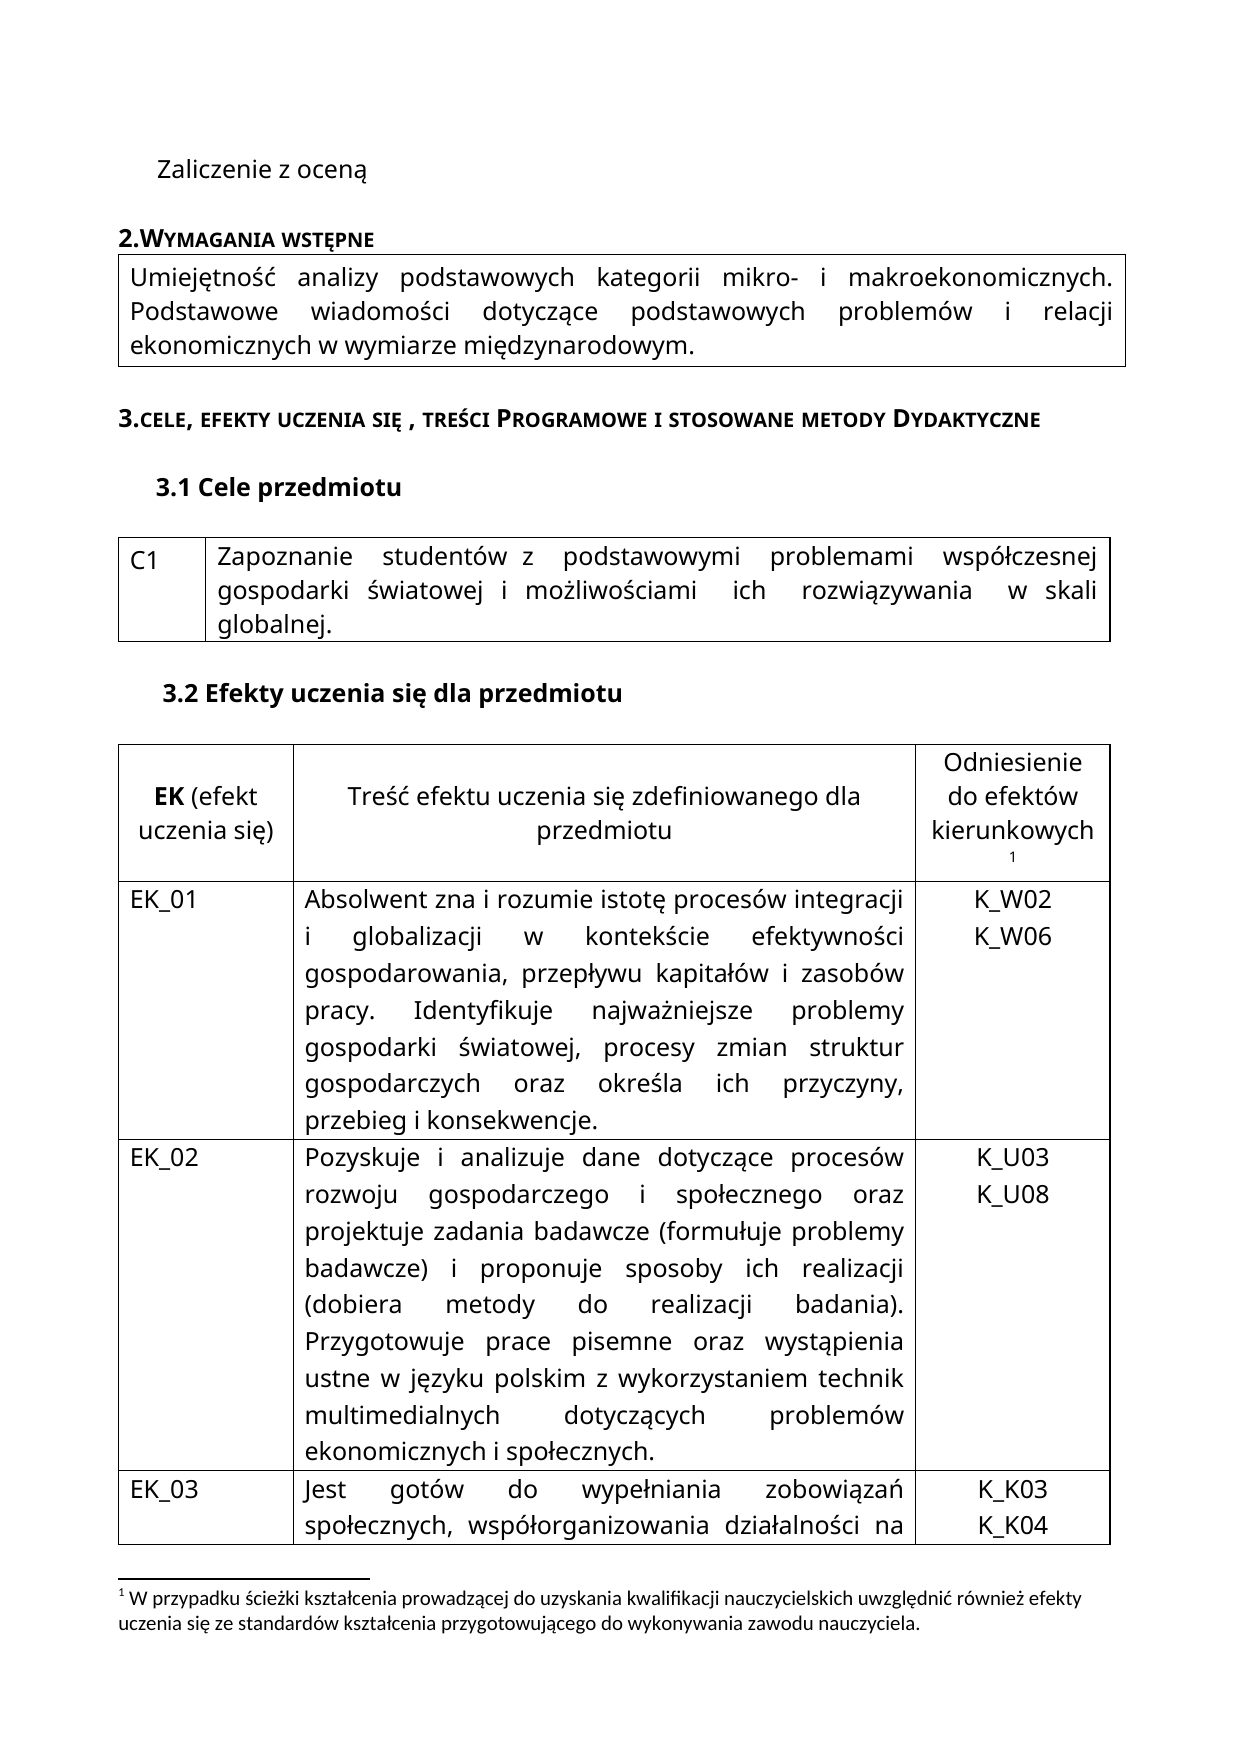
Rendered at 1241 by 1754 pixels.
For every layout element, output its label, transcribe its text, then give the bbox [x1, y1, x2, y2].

text 3.cele, efekty uczenia się , treści Programowe i stosowane metody Dydaktyczne [118, 401, 1122, 435]
table_header Treść efektu uczenia się zdefiniowanego dla przedmiotu [294, 745, 915, 881]
text 2.Wymagania wstępne [118, 220, 1122, 254]
table_cell Absolwent zna i rozumie istotę procesów integracji i globalizacji w kontekście efektywności gospodarowania, przepływu kapitałów i zasobów pracy. Identyfikuje najważniejsze problemy gospodarki światowej, procesy zmian struktur gospodarczych oraz określa ich przyczyny, przebieg i konsekwencje. [294, 882, 915, 1139]
table_cell EK_01 [119, 882, 293, 1139]
table_cell EK_03 [119, 1471, 293, 1544]
table_header Odniesienie do efektów kierunkowych [916, 745, 1109, 881]
text 3.1 Cele przedmiotu [156, 469, 1122, 503]
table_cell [294, 1471, 915, 1544]
table_header Umiejętność analizy podstawowych kategorii mikro- i makroekonomicznych. Podstawowe wiadomości dotyczące podstawowych problemów i relacji ekonomicznych w wymiarze międzynarodowym. [119, 255, 1125, 366]
table_cell K_K03 K_K04 [916, 1471, 1109, 1544]
table_header EK (efekt uczenia się) [119, 745, 293, 881]
text 3.2 Efekty uczenia się dla przedmiotu [162, 676, 1122, 710]
table_cell K_W02 K_W06 [916, 882, 1109, 1139]
table_cell EK_02 [119, 1140, 293, 1470]
table_cell K_U03 K_U08 [916, 1140, 1109, 1470]
table_header C1 [119, 538, 205, 641]
table_header Zapoznanie studentów z podstawowymi problemami współczesnej gospodarki światowej i możliwościami ich rozwiązywania w skali globalnej. [206, 538, 1109, 641]
table_cell Pozyskuje i analizuje dane dotyczące procesów rozwoju gospodarczego i społecznego oraz projektuje zadania badawcze (formułuje problemy badawcze) i proponuje sposoby ich realizacji (dobiera metody do realizacji badania). Przygotowuje prace pisemne oraz wystąpienia ustne w języku polskim z wykorzystaniem technik multimedialnych dotyczących problemów ekonomicznych i społecznych. [294, 1140, 915, 1470]
text Zaliczenie z oceną [118, 152, 1122, 186]
